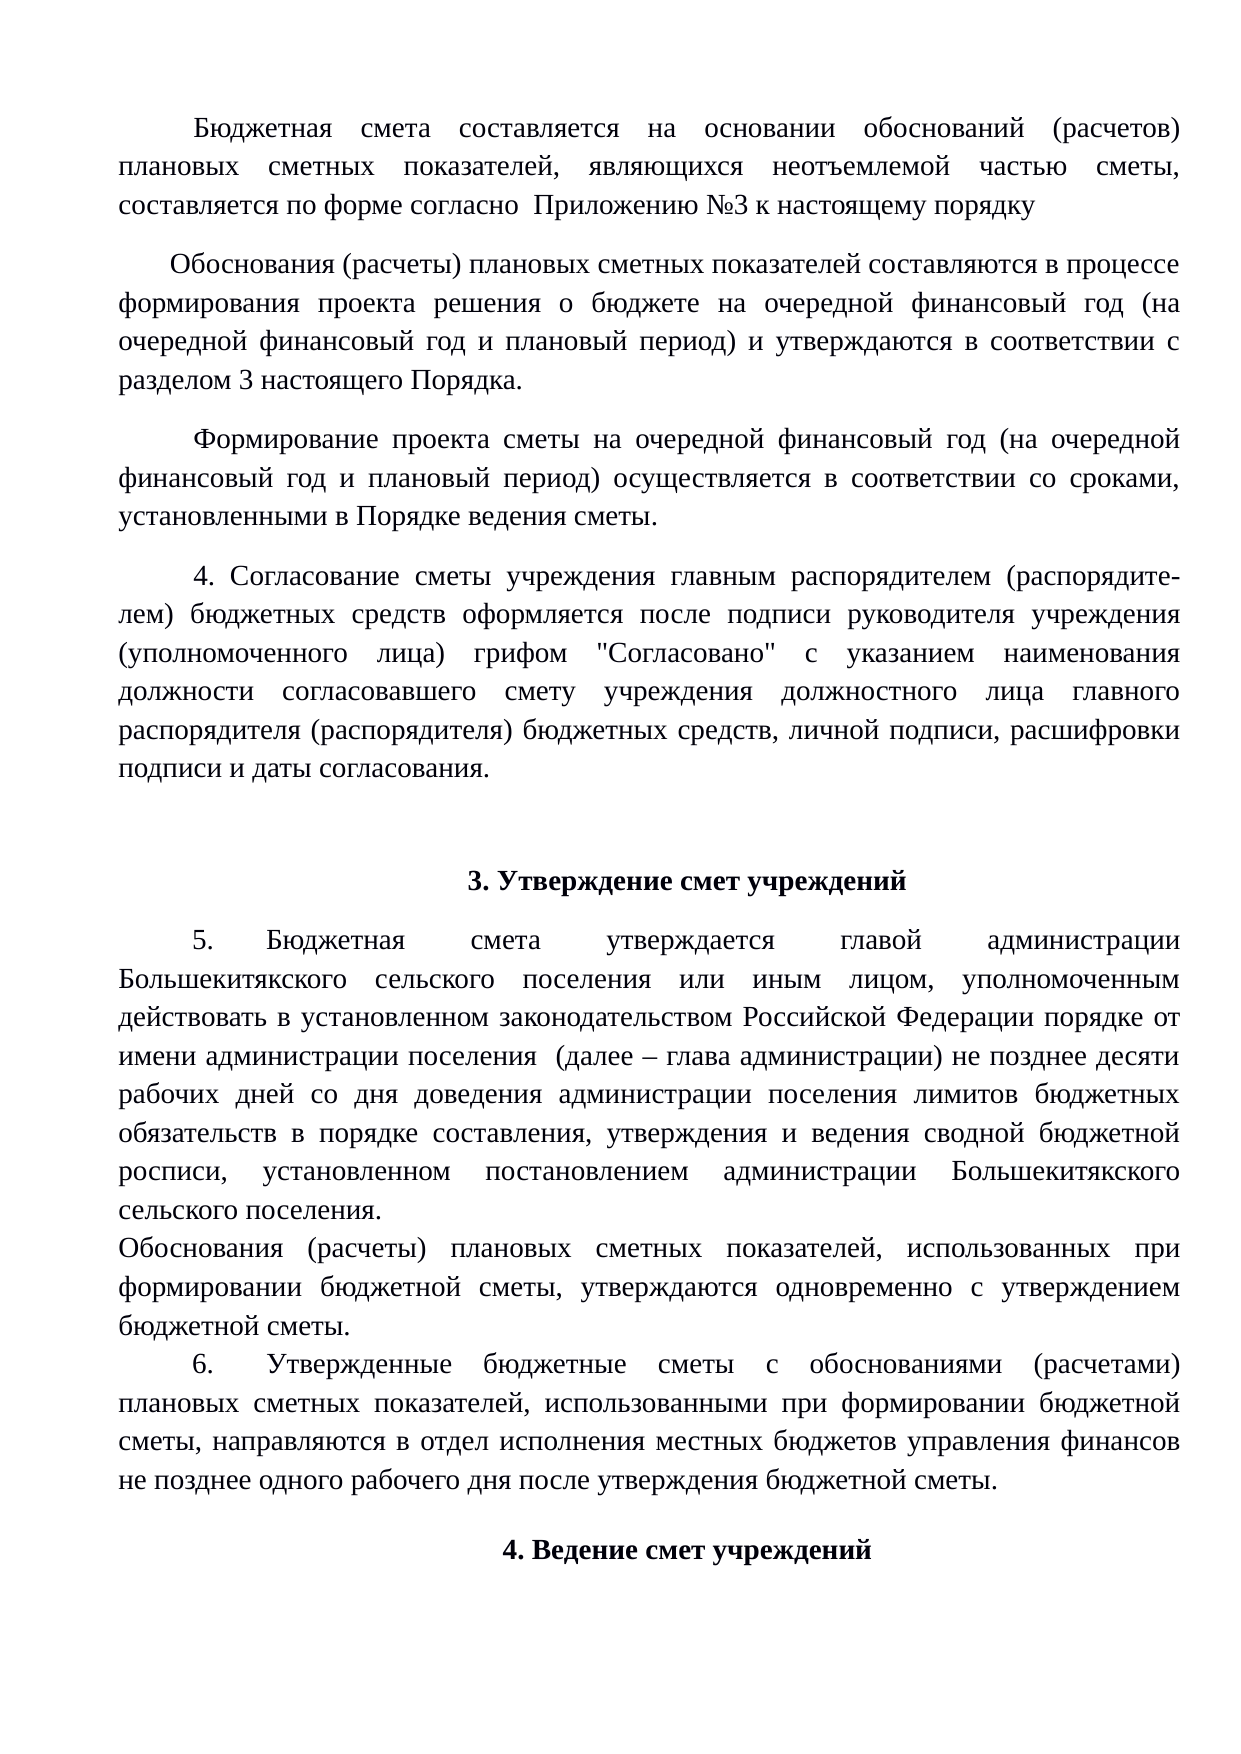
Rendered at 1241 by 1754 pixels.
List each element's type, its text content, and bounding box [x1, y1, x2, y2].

text Обоснования (расчеты) плановых сметных показателей составляются в процессе формирования проекта решения о бюджете на очередной финансовый год (на очередной финансовый год и плановый период) и утверждаются в соответствии с разделом 3 настоящего Порядка. [118, 246, 1181, 395]
text 6. Утвержденные бюджетные сметы с обоснованиями (расчетами) плановых сметных показателей, использованными при формировании бюджетной сметы, направляются в отдел исполнения местных бюджетов управления финансов не позднее одного рабочего дня после утверждения бюджетной сметы. [118, 1346, 1181, 1495]
text Обоснования (расчеты) плановых сметных показателей, использованных при формировании бюджетной сметы, утверждаются одновременно с утверждением бюджетной сметы. [118, 1231, 1181, 1341]
text Бюджетная смета составляется на основании обоснований (расчетов) плановых сметных показателей, являющихся неотъемлемой частью сметы, составляется по форме согласно Приложению №3 к настоящему порядку [118, 110, 1181, 220]
text 3. Утверждение смет учреждений [118, 863, 1181, 896]
text 4. Ведение смет учреждений [118, 1532, 1181, 1566]
text Формирование проекта сметы на очередной финансовый год (на очередной финансовый год и плановый период) осуществляется в соответствии со сроками, установленными в Порядке ведения сметы. [118, 421, 1181, 532]
text 4. Согласование сметы учреждения главным распорядителем (распорядите-лем) бюджетных средств оформляется после подписи руководителя учреждения (уполномоченного лица) грифом "Согласовано" с указанием наименования должности согласовавшего смету учреждения должностного лица главного распорядителя (распорядителя) бюджетных средств, личной подписи, расшифровки подписи и даты согласования. [118, 558, 1181, 784]
text 5. Бюджетная смета утверждается главой администрации Большекитякского сельского поселения или иным лицом, уполномоченным действовать в установленном законодательством Российской Федерации порядке от имени администрации поселения (далее – глава администрации) не позднее десяти рабочих дней со дня доведения администрации поселения лимитов бюджетных обязательств в порядке составления, утверждения и ведения сводной бюджетной росписи, установленном постановлением администрации Большекитякского сельского поселения. [118, 922, 1181, 1226]
